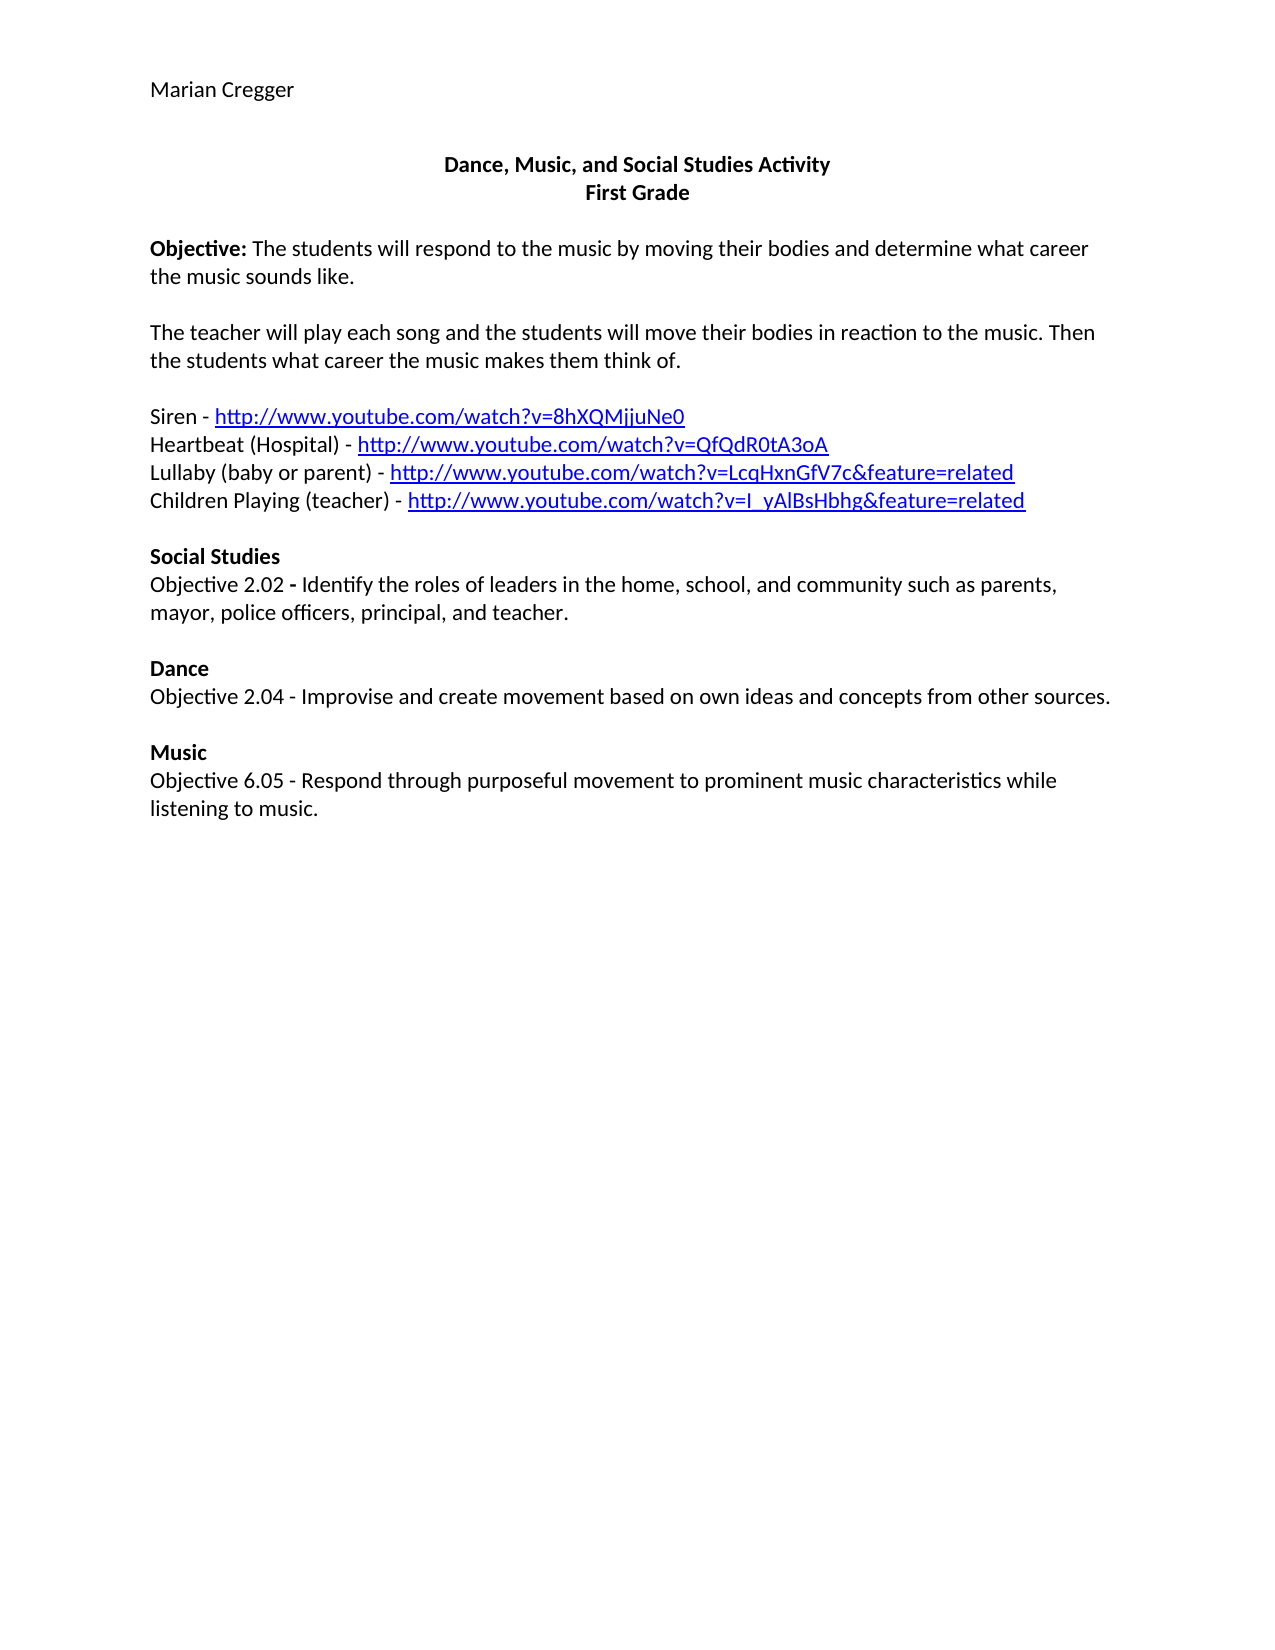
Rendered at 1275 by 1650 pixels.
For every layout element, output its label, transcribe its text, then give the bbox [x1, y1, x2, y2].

text Objective 2.02 - Identify the roles of leaders in the home, school, and community such as parents, mayor, police officers, principal, and teacher. [150, 570, 1125, 626]
text Lullaby (baby or parent) - http://www.youtube.com/watch?v=LcqHxnGfV7c&feature=related [150, 458, 1125, 486]
text Music [150, 738, 1125, 766]
text The teacher will play each song and the students will move their bodies in reaction to the music. Then the students what career the music makes them think of. [150, 318, 1125, 374]
text Children Playing (teacher) - http://www.youtube.com/watch?v=I_yAlBsHbhg&feature=related [150, 486, 1125, 514]
text Dance [150, 654, 1125, 682]
text Social Studies [150, 542, 1125, 570]
text Heartbeat (Hospital) - http://www.youtube.com/watch?v=QfQdR0tA3oA [150, 430, 1125, 458]
text First Grade [150, 178, 1125, 206]
text Objective: The students will respond to the music by moving their bodies and determine what career the music sounds like. [150, 234, 1125, 290]
text Dance, Music, and Social Studies Activity [150, 150, 1125, 178]
text Objective 2.04 - Improvise and create movement based on own ideas and concepts from other sources. [150, 682, 1125, 710]
text Siren - http://www.youtube.com/watch?v=8hXQMjjuNe0 [150, 402, 1125, 430]
text Objective 6.05 - Respond through purposeful movement to prominent music characteristics while listening to music. [150, 766, 1125, 822]
